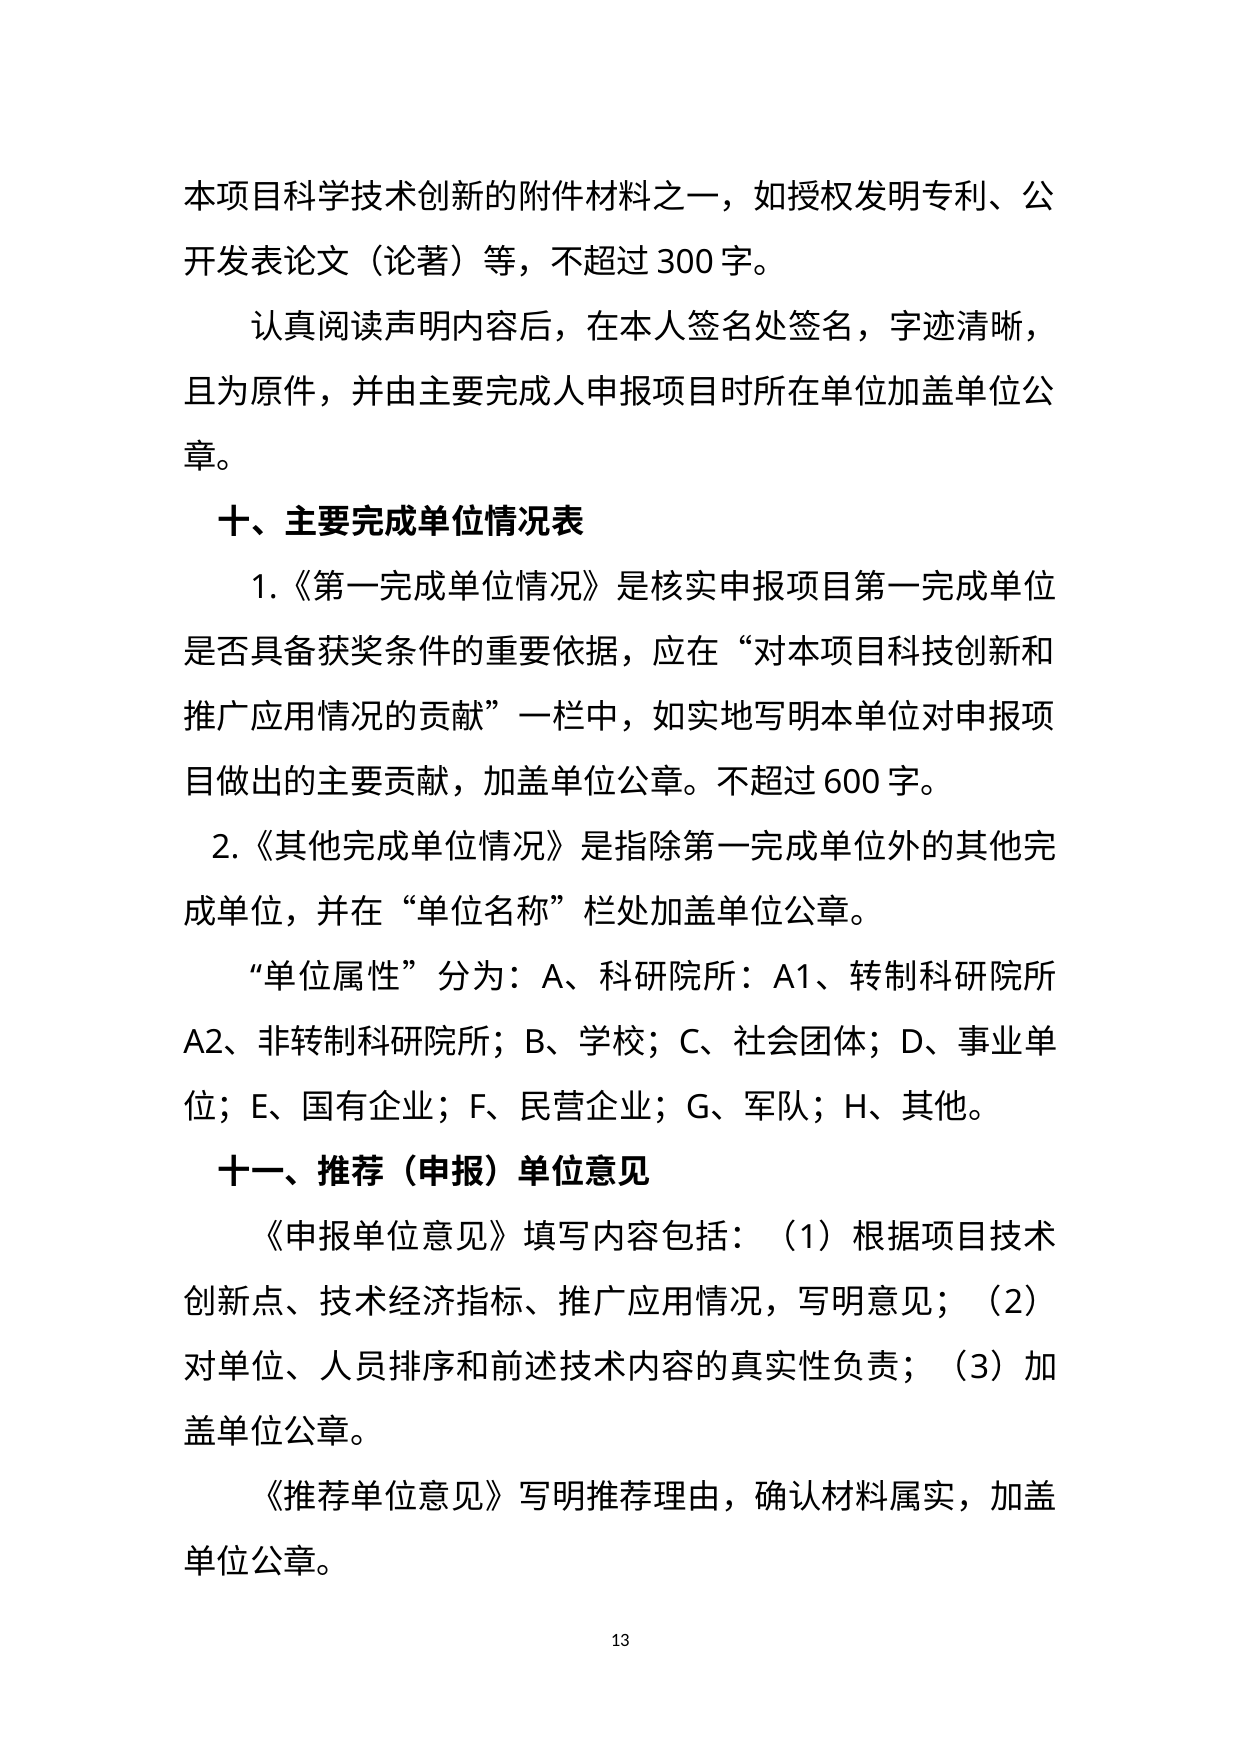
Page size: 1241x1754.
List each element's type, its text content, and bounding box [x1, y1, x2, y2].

text 1.《第一完成单位情况》是核实申报项目第一完成单位是否具备获奖条件的重要依据，应在“对本项目科技创新和推广应用情况的贡献”一栏中，如实地写明本单位对申报项目做出的主要贡献，加盖单位公章。不超过600字。 [183, 552, 1057, 812]
text 十、主要完成单位情况表 [183, 487, 1057, 552]
text 认真阅读声明内容后，在本人签名处签名，字迹清晰，且为原件，并由主要完成人申报项目时所在单位加盖单位公章。 [183, 292, 1057, 487]
text 《推荐单位意见》写明推荐理由，确认材料属实，加盖单位公章。 [183, 1462, 1057, 1592]
text 《申报单位意见》填写内容包括：（1）根据项目技术创新点、技术经济指标、推广应用情况，写明意见；（2）对单位、人员排序和前述技术内容的真实性负责；（3）加盖单位公章。 [183, 1202, 1057, 1462]
text 2.《其他完成单位情况》是指除第一完成单位外的其他完成单位，并在“单位名称”栏处加盖单位公章。 [183, 812, 1057, 942]
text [183, 162, 1057, 292]
text “单位属性”分为：A、科研院所：A1、转制科研院所 A2、非转制科研院所；B、学校；C、社会团体；D、事业单位；E、国有企业；F、民营企业；G、军队；H、其他。 [183, 942, 1057, 1137]
text 十一、推荐（申报）单位意见 [183, 1137, 1057, 1202]
